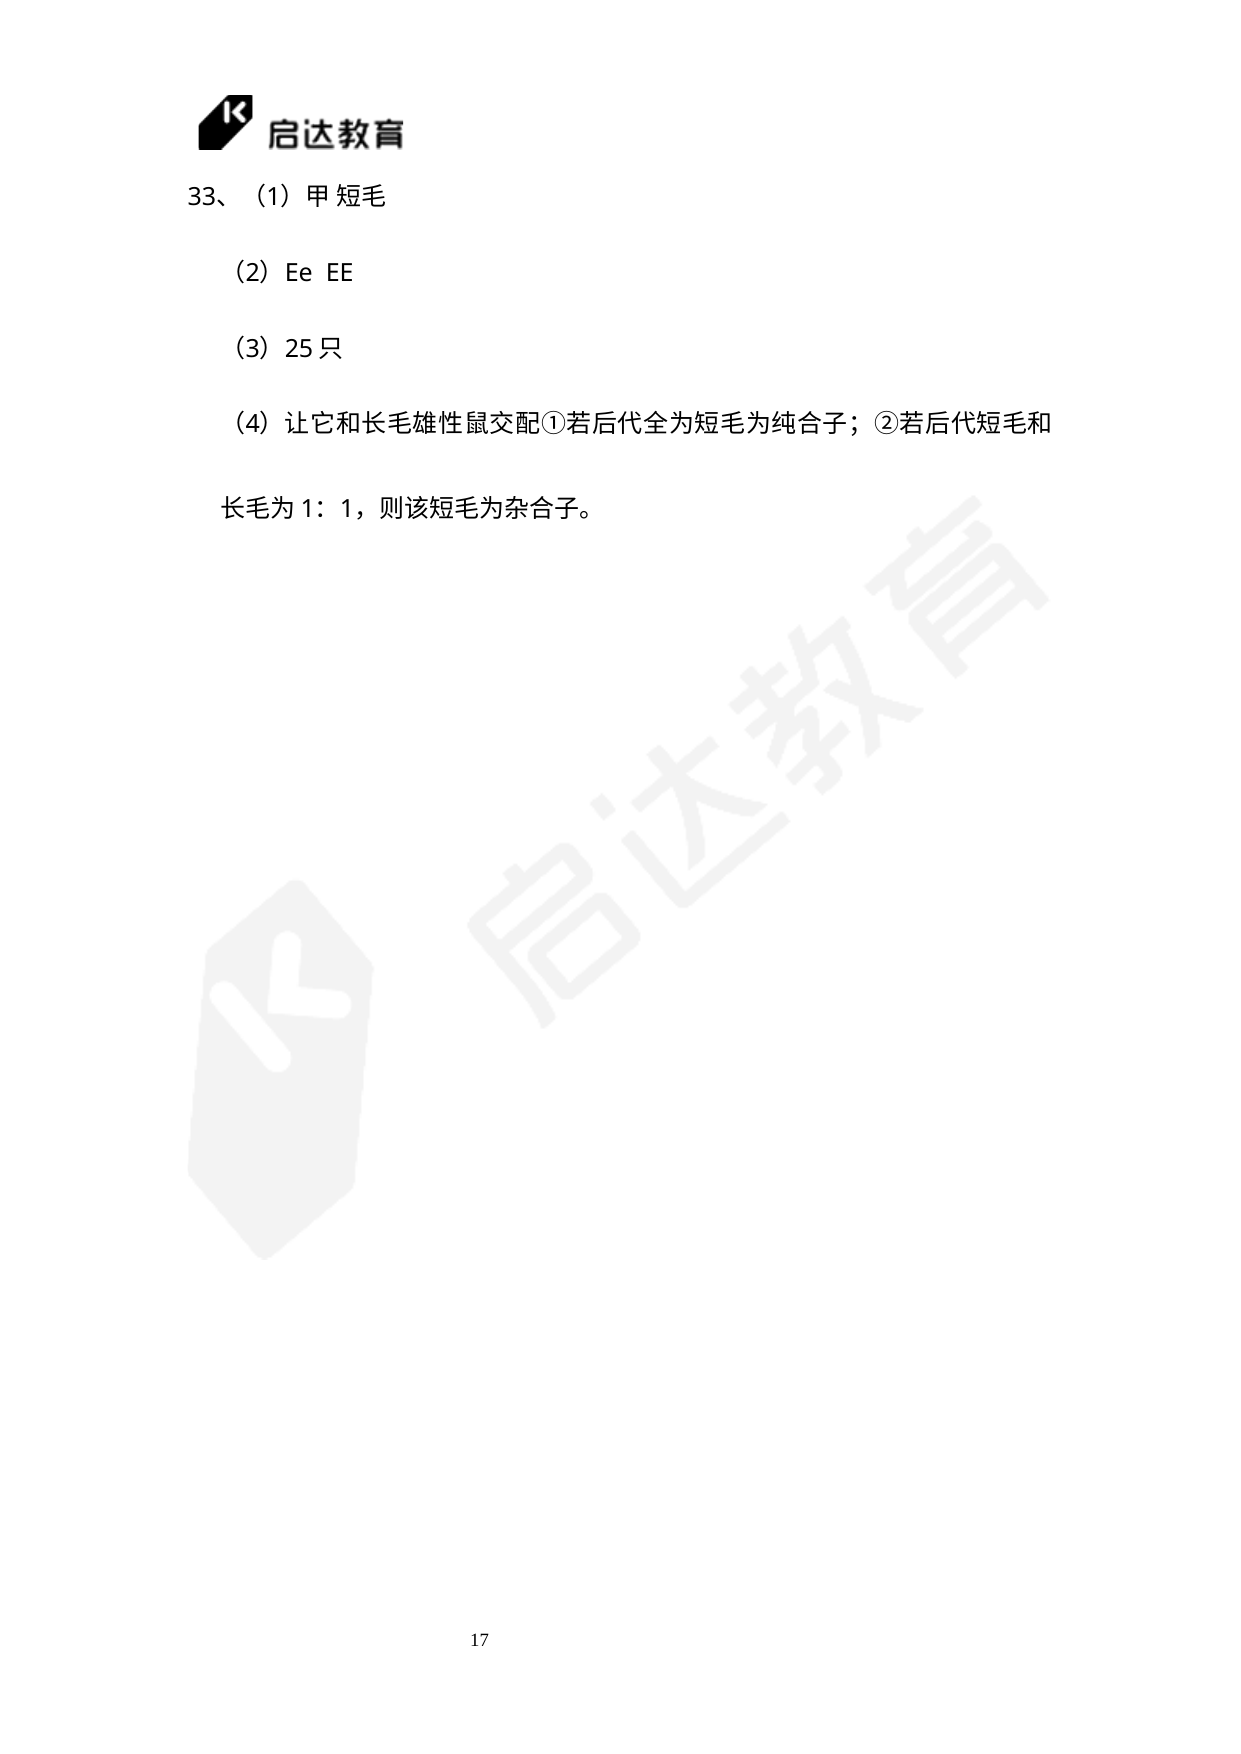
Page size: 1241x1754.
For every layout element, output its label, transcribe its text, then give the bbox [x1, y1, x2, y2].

list 25只 [220, 314, 1053, 379]
list （1）甲 短毛 [187, 162, 1053, 227]
picture [198, 95, 404, 150]
list 让它和长毛雄性鼠交配①若后代全为短毛为纯合子；②若后代短毛和长毛为1：1，则该短毛为杂合子。 [220, 389, 1053, 539]
list Ee EE [220, 238, 1053, 303]
